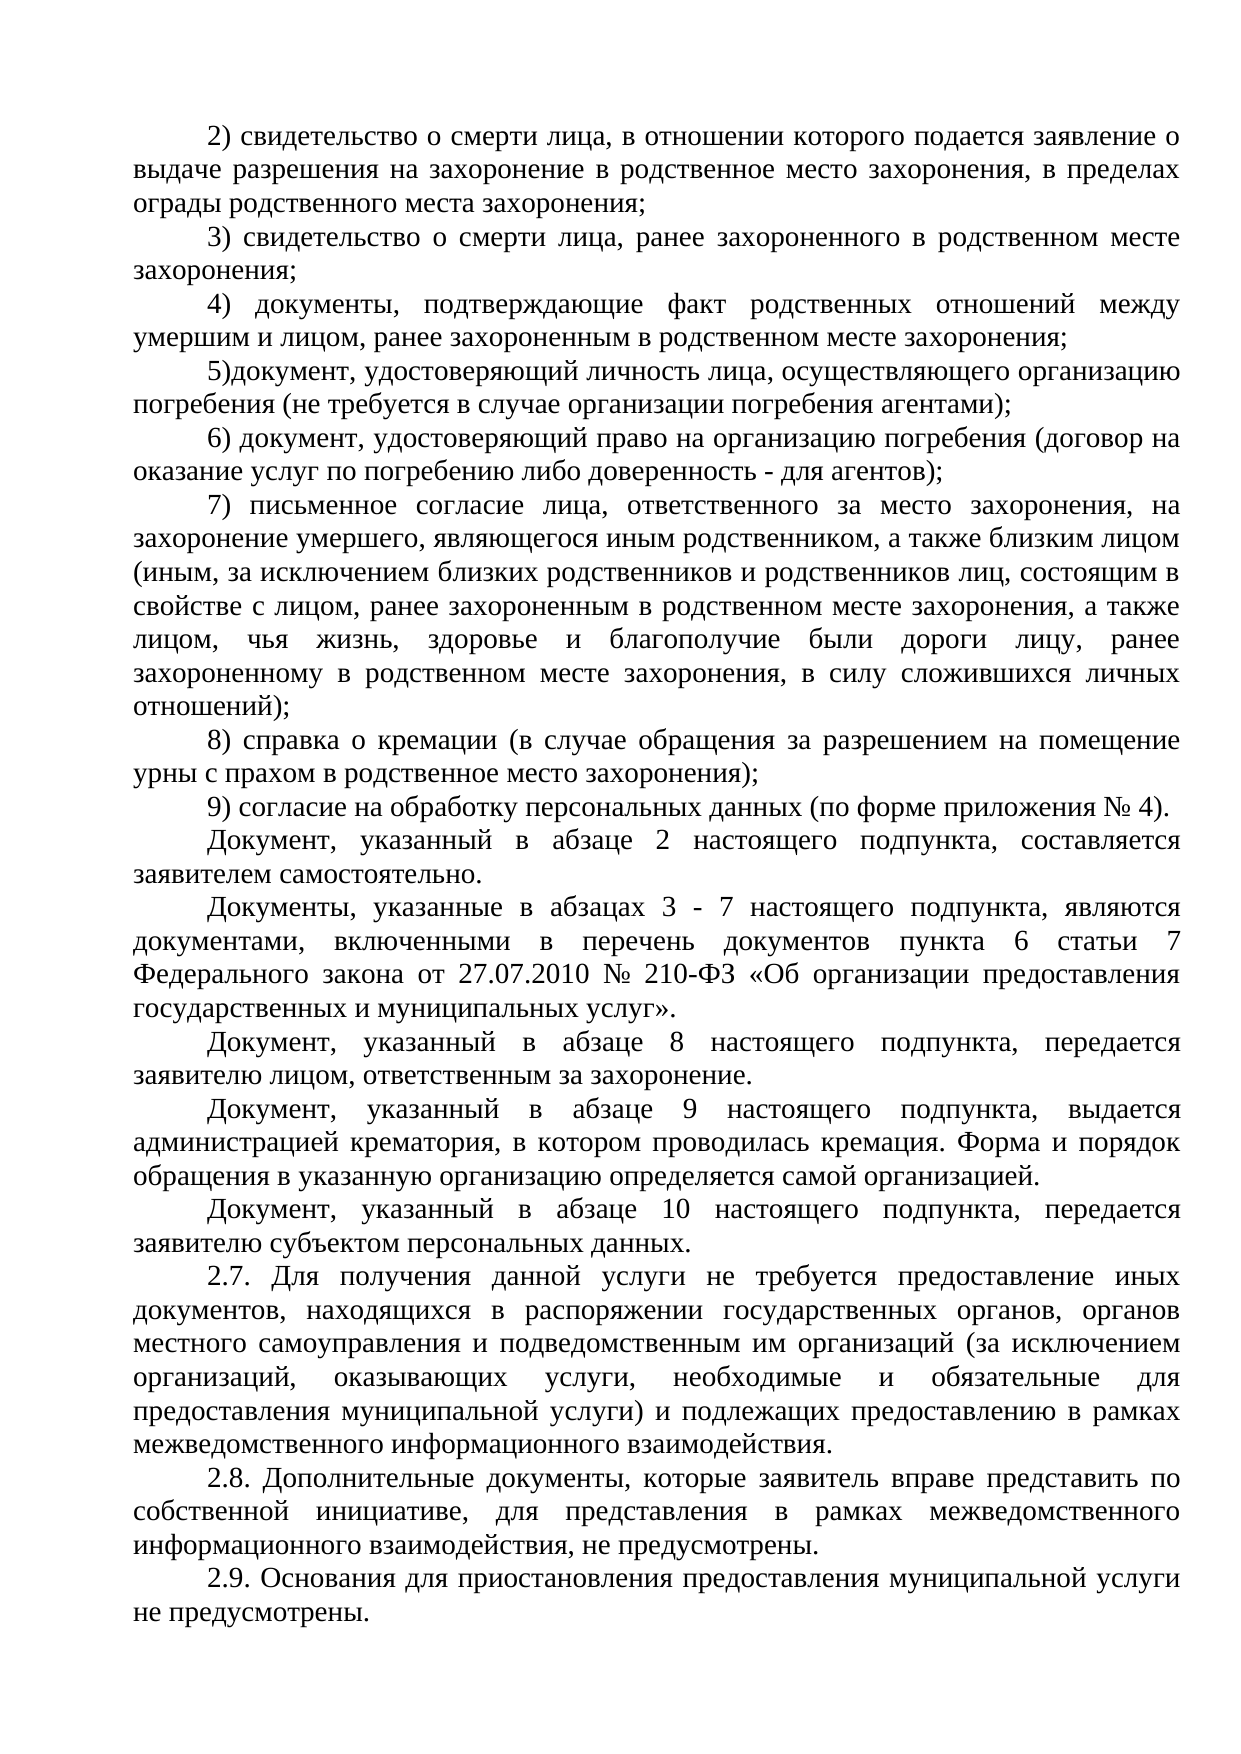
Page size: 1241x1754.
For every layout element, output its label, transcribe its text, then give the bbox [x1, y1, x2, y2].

text Документ, указанный в абзаце 10 настоящего подпункта, передается заявителю субъектом персональных данных. [133, 1191, 1181, 1258]
text 7) письменное согласие лица, ответственного за место захоронения, на захоронение умершего, являющегося иным родственником, а также близким лицом (иным, за исключением близких родственников и родственников лиц, состоящим в свойстве с лицом, ранее захороненным в родственном месте захоронения, а также лицом, чья жизнь, здоровье и благополучие были дороги лицу, ранее захороненному в родственном месте захоронения, в силу сложившихся личных отношений); [133, 487, 1181, 722]
text 4) документы, подтверждающие факт родственных отношений между умершим и лицом, ранее захороненным в родственном месте захоронения; [133, 286, 1181, 353]
text Документ, указанный в абзаце 8 настоящего подпункта, передается заявителю лицом, ответственным за захоронение. [133, 1024, 1181, 1091]
text Документы, указанные в абзацах 3 - 7 настоящего подпункта, являются документами, включенными в перечень документов пункта 6 статьи 7 Федерального закона от 27.07.2010 № 210-ФЗ «Об организации предоставления государственных и муниципальных услуг». [133, 889, 1181, 1024]
text 5)документ, удостоверяющий личность лица, осуществляющего организацию погребения (не требуется в случае организации погребения агентами); [133, 353, 1181, 420]
text 8) справка о кремации (в случае обращения за разрешением на помещение урны с прахом в родственное место захоронения); [133, 722, 1181, 789]
text 2.8. Дополнительные документы, которые заявитель вправе представить по собственной инициативе, для представления в рамках межведомственного информационного взаимодействия, не предусмотрены. [133, 1460, 1181, 1560]
text Документ, указанный в абзаце 2 настоящего подпункта, составляется заявителем самостоятельно. [133, 822, 1181, 889]
text 2.9. Основания для приостановления предоставления муниципальной услуги не предусмотрены. [133, 1560, 1181, 1627]
text 6) документ, удостоверяющий право на организацию погребения (договор на оказание услуг по погребению либо доверенность - для агентов); [133, 420, 1181, 487]
text 9) согласие на обработку персональных данных (по форме приложения № 4). [133, 789, 1181, 822]
text 2) свидетельство о смерти лица, в отношении которого подается заявление о выдаче разрешения на захоронение в родственное место захоронения, в пределах ограды родственного места захоронения; [133, 118, 1181, 219]
text Документ, указанный в абзаце 9 настоящего подпункта, выдается администрацией крематория, в котором проводилась кремация. Форма и порядок обращения в указанную организацию определяется самой организацией. [133, 1091, 1181, 1191]
text 2.7. Для получения данной услуги не требуется предоставление иных документов, находящихся в распоряжении государственных органов, органов местного самоуправления и подведомственным им организаций (за исключением организаций, оказывающих услуги, необходимые и обязательные для предоставления муниципальной услуги) и подлежащих предоставлению в рамках межведомственного информационного взаимодействия. [133, 1258, 1181, 1460]
text 3) свидетельство о смерти лица, ранее захороненного в родственном месте захоронения; [133, 219, 1181, 286]
